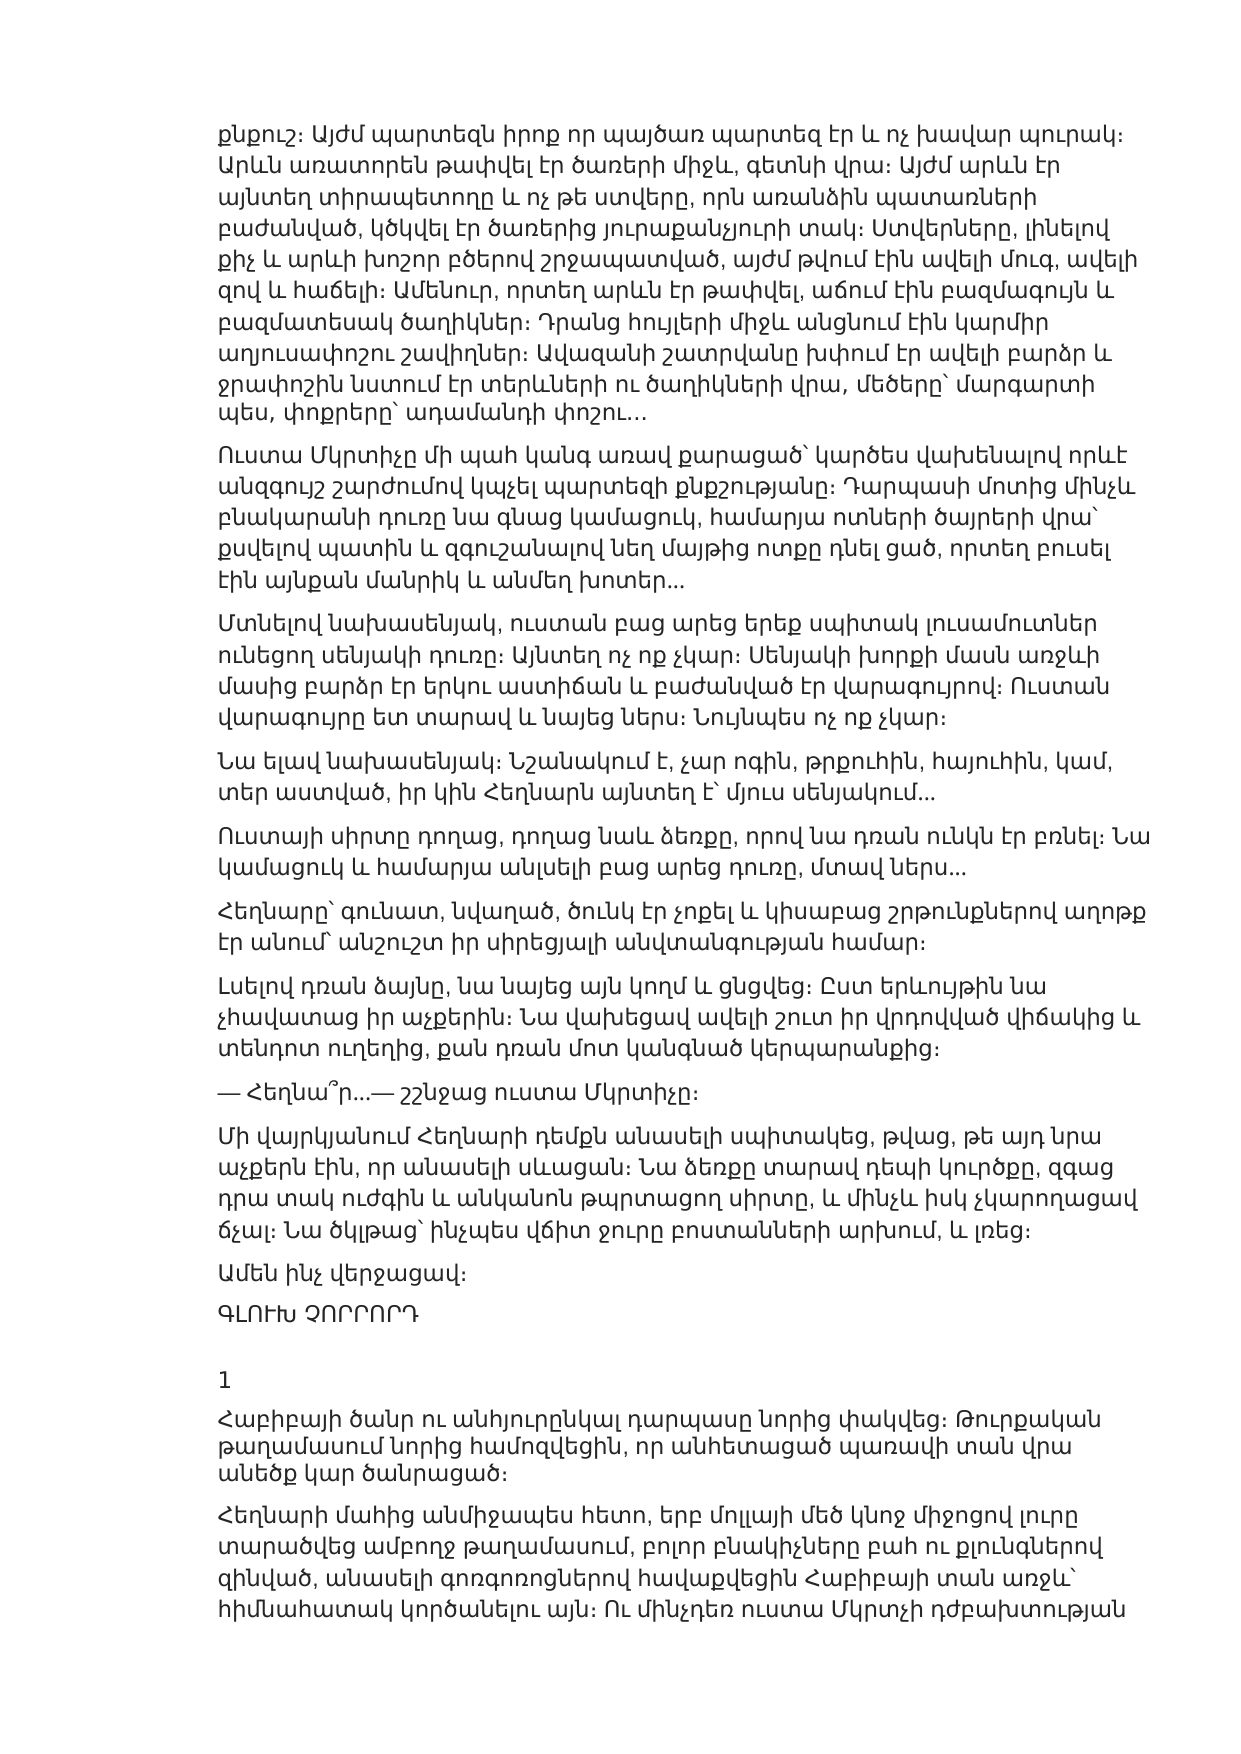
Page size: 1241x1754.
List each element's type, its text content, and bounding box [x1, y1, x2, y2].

text Ուստայի սիրտը դողաց, դողաց նաև ձեռքը, որով նա դռան ունկն էր բռնել։ Նա կամացուկ և համարյա անլսելի բաց արեց դուռը, մտավ ներս... [217, 820, 1152, 882]
text Ուստա Մկրտիչը մի պահ կանգ առավ քարացած՝ կարծես վախենալով որևէ անզգույշ շարժումով կպչել պարտեզի քնքշությանը։ Դարպասի մոտից մինչև բնակարանի դուռը նա գնաց կամացուկ, համարյա ոտների ծայրերի վրա՝ քսվելով պատին և զգուշանալով նեղ մայթից ոտքը դնել ցած, որտեղ բուսել էին այնքան մանրիկ և անմեղ խոտեր... [217, 438, 1152, 595]
text Մտնելով նախասենյակ, ուստան բաց արեց երեք սպիտակ լուսամուտներ ունեցող սենյակի դուռը։ Այնտեղ ոչ ոք չկար։ Սենյակի խորքի մասն առջևի մասից բարձր էր երկու աստիճան և բաժանված էր վարագույրով։ Ուստան վարագույրը ետ տարավ և նայեց ներս։ Նույնպես ոչ ոք չկար։ [217, 607, 1152, 732]
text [217, 1499, 1152, 1624]
text Նա ելավ նախասենյակ։ Նշանակում է, չար ոգին, թրքուհին, հայուհին, կամ, տեր աստված, իր կին Հեղնարն այնտեղ է՝ մյուս սենյակում... [217, 745, 1152, 807]
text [217, 118, 1152, 426]
text Մի վայրկյանում Հեղնարի դեմքն անասելի սպիտակեց, թվաց, թե այդ նրա աչքերն էին, որ անասելի սևացան։ Նա ձեռքը տարավ դեպի կուրծքը, զգաց դրա տակ ուժգին և անկանոն թպրտացող սիրտը, և մինչև իսկ չկարողացավ ճչալ։ Նա ծկլթաց՝ ինչպես վճիտ ջուրը բոստանների արխում, և լռեց։ [217, 1120, 1152, 1245]
text 1 [217, 1340, 1152, 1393]
text Լսելով դռան ձայնը, նա նայեց այն կողմ և ցնցվեց։ Ըստ երևույթին նա չհավատաց իր աչքերին։ Նա վախեցավ ավելի շուտ իր վրդովված վիճակից և տենդոտ ուղեղից, քան դռան մոտ կանգնած կերպարանքից։ [217, 970, 1152, 1063]
text ԳԼՈՒԽ ՉՈՐՐՈՐԴ [217, 1301, 1152, 1328]
text Ամեն ինչ վերջացավ։ [217, 1257, 1152, 1288]
text Հեղնարը՝ գունատ, նվաղած, ծունկ էր չոքել և կիսաբաց շրթունքներով աղոթք էր անում՝ անշուշտ իր սիրեցյալի անվտանգության համար։ [217, 895, 1152, 957]
text — Հեղնա՞ր...— շշնջաց ուստա Մկրտիչը։ [217, 1076, 1152, 1107]
text Հաբիբայի ծանր ու անհյուրընկալ դարպասը նորից փակվեց։ Թուրքական թաղամասում նորից համոզվեցին, որ անհետացած պառավի տան վրա անեծք կար ծանրացած։ [217, 1406, 1152, 1486]
